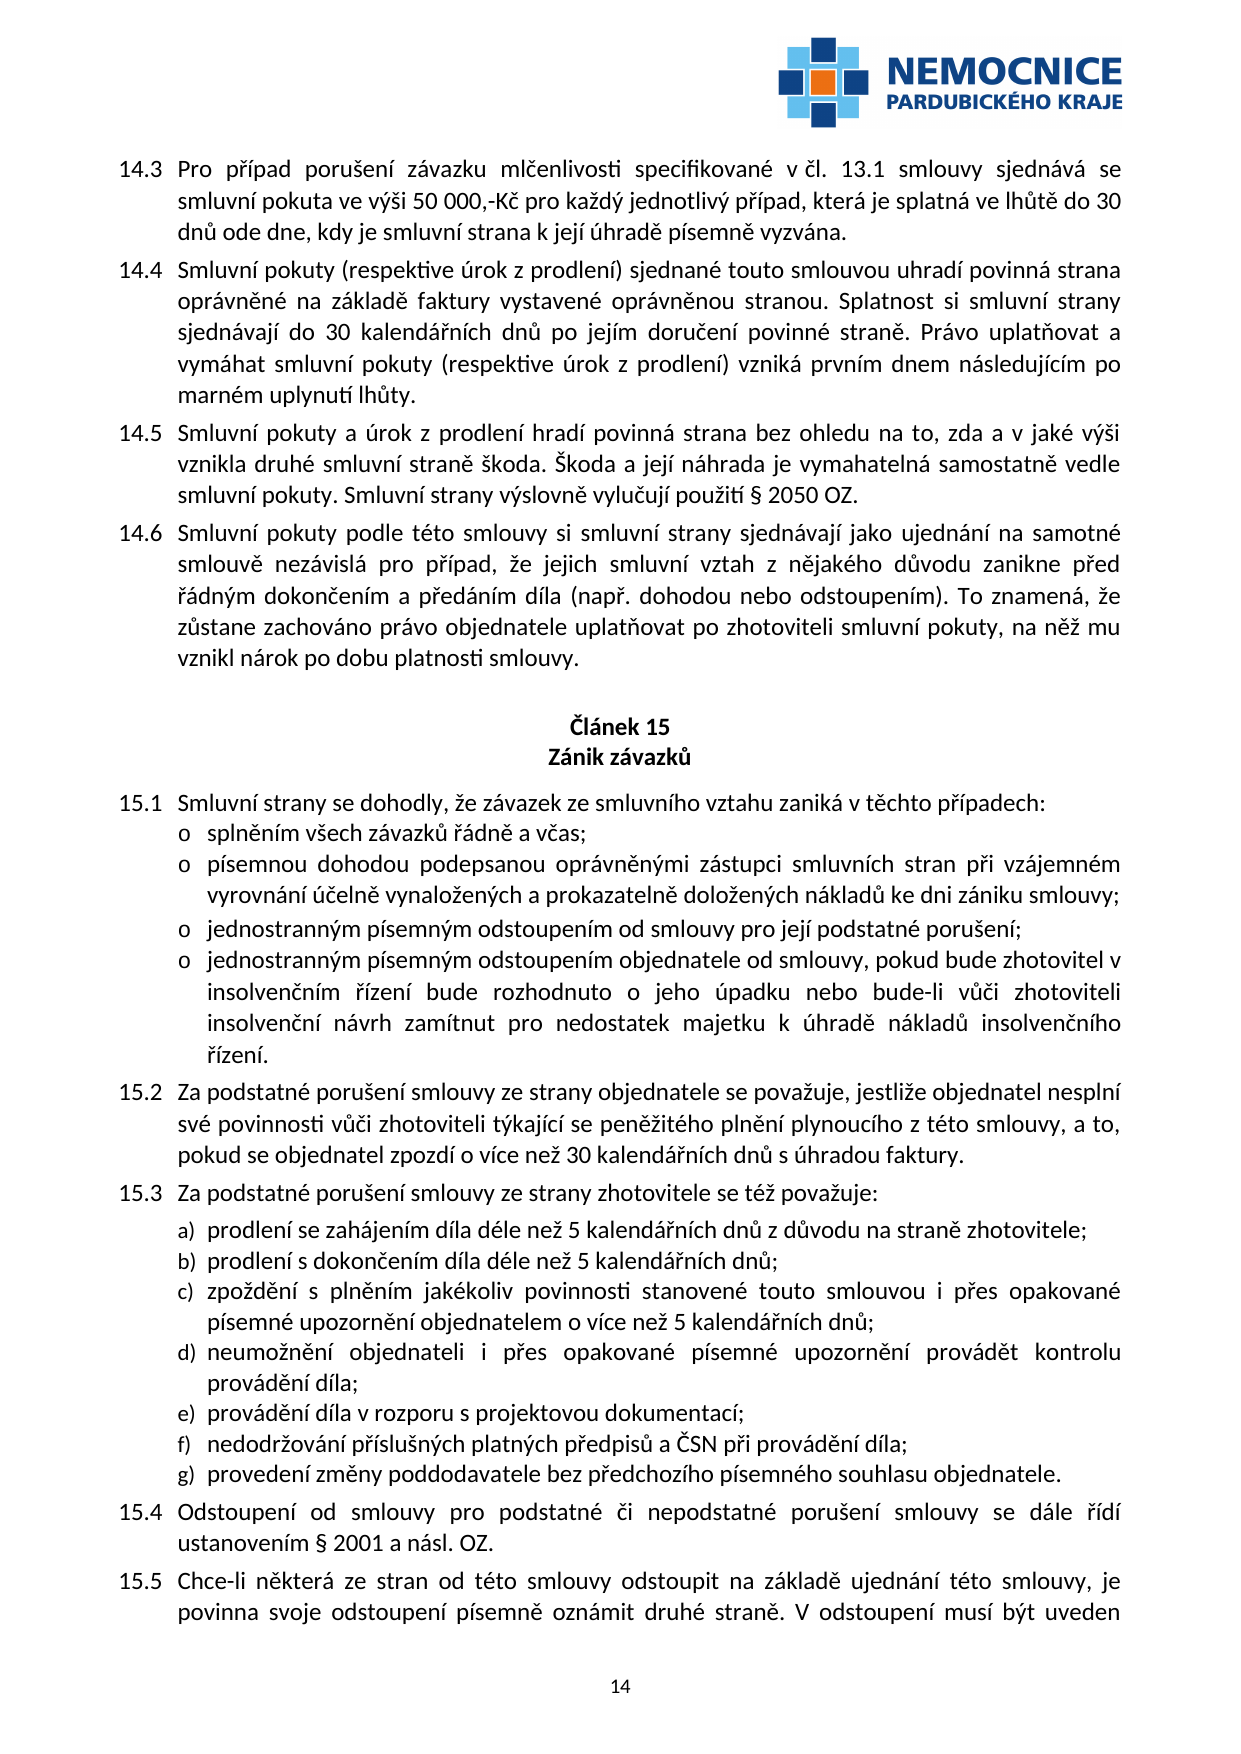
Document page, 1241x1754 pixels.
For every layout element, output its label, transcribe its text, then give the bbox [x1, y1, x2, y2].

list Smluvní pokuty podle této smlouvy si smluvní strany sjednávají jako ujednání na samotné smlouvě nezávislá pro případ, že jejich smluvní vztah z nějakého důvodu zanikne před řádným dokončením a předáním díla (např. dohodou nebo odstoupením). To znamená, že zůstane zachováno právo objednatele uplatňovat po zhotoviteli smluvní pokuty, na něž mu vznikl nárok po dobu platnosti smlouvy. [118, 517, 1122, 673]
list jednostranným písemným odstoupením od smlouvy pro její podstatné porušení; [177, 913, 1122, 944]
list neumožnění objednateli i přes opakované písemné upozornění provádět kontrolu provádění díla; [177, 1336, 1122, 1397]
list nedodržování příslušných platných předpisů a ČSN při provádění díla; [177, 1428, 1122, 1458]
list provedení změny poddodavatele bez předchozího písemného souhlasu objednatele. [177, 1458, 1122, 1489]
list jednostranným písemným odstoupením objednatele od smlouvy, pokud bude zhotovitel v insolvenčním řízení bude rozhodnuto o jeho úpadku nebo bude-li vůči zhotoviteli insolvenční návrh zamítnut pro nedostatek majetku k úhradě nákladů insolvenčního řízení. [177, 944, 1122, 1069]
list prodlení se zahájením díla déle než 5 kalendářních dnů z důvodu na straně zhotovitele; [177, 1214, 1122, 1245]
list Za podstatné porušení smlouvy ze strany zhotovitele se též považuje: [118, 1177, 1122, 1207]
text Zánik závazků [155, 741, 1084, 772]
list Smluvní pokuty (respektive úrok z prodlení) sjednané touto smlouvou uhradí povinná strana oprávněné na základě faktury vystavené oprávněnou stranou. Splatnost si smluvní strany sjednávají do 30 kalendářních dnů po jejím doručení povinné straně. Právo uplatňovat a vymáhat smluvní pokuty (respektive úrok z prodlení) vzniká prvním dnem následujícím po marném uplynutí lhůty. [118, 254, 1122, 410]
list splněním všech závazků řádně a včas; [177, 817, 1122, 848]
text Článek 15 [118, 711, 1122, 741]
list Smluvní pokuty a úrok z prodlení hradí povinná strana bez ohledu na to, zda a v jaké výši vznikla druhé smluvní straně škoda. Škoda a její náhrada je vymahatelná samostatně vedle smluvní pokuty. Smluvní strany výslovně vylučují použití § 2050 OZ. [118, 417, 1122, 510]
list Odstoupení od smlouvy pro podstatné či nepodstatné porušení smlouvy se dále řídí ustanovením § 2001 a násl. OZ. [118, 1496, 1122, 1558]
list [118, 1565, 1122, 1627]
list Smluvní strany se dohodly, že závazek ze smluvního vztahu zaniká v těchto případech: [118, 787, 1122, 817]
list Za podstatné porušení smlouvy ze strany objednatele se považuje, jestliže objednatel nesplní své povinnosti vůči zhotoviteli týkající se peněžitého plnění plynoucího z této smlouvy, a to, pokud se objednatel zpozdí o více než 30 kalendářních dnů s úhradou faktury. [118, 1076, 1122, 1170]
list provádění díla v rozporu s projektovou dokumentací; [177, 1397, 1122, 1428]
list prodlení s dokončením díla déle než 5 kalendářních dnů; [177, 1245, 1122, 1275]
picture [777, 36, 1123, 129]
list zpoždění s plněním jakékoliv povinnosti stanovené touto smlouvou i přes opakované písemné upozornění objednatelem o více než 5 kalendářních dnů; [177, 1275, 1122, 1336]
list písemnou dohodou podepsanou oprávněnými zástupci smluvních stran při vzájemném vyrovnání účelně vynaložených a prokazatelně doložených nákladů ke dni zániku smlouvy; [177, 848, 1122, 910]
list Pro případ porušení závazku mlčenlivosti specifikované v čl. 13.1 smlouvy sjednává se smluvní pokuta ve výši 50 000,-Kč pro každý jednotlivý případ, která je splatná ve lhůtě do 30 dnů ode dne, kdy je smluvní strana k její úhradě písemně vyzvána. [118, 153, 1122, 247]
